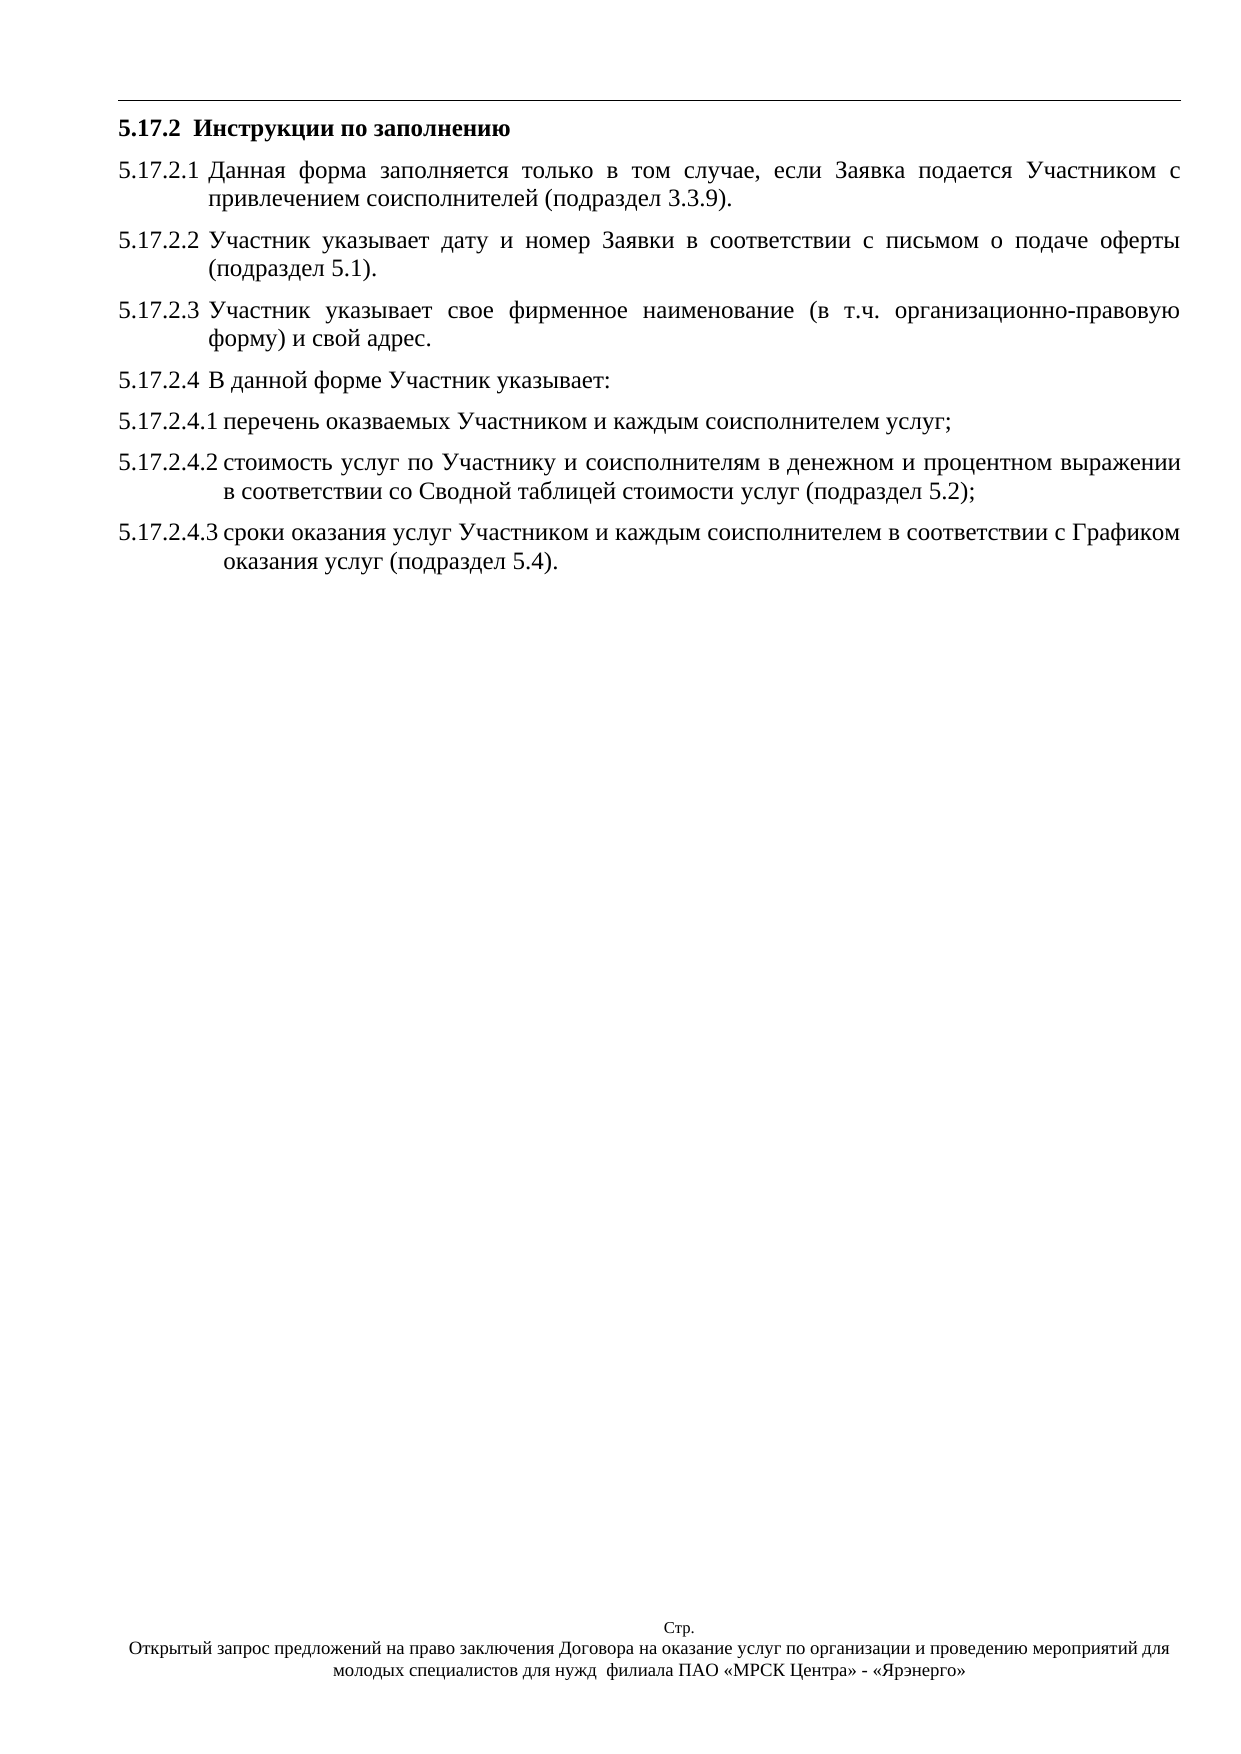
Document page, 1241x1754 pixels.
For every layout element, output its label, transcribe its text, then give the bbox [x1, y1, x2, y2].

list Участник указывает свое фирменное наименование (в т.ч. организационно-правовую форму) и свой адрес. [118, 295, 1181, 352]
list стоимость услуг по Участнику и соисполнителям в денежном и процентном выражении в соответствии со Сводной таблицей стоимости услуг (подраздел 5.2); [118, 447, 1181, 505]
list перечень оказваемых Участником и каждым соисполнителем услуг; [118, 406, 1181, 435]
list В данной форме Участник указывает: [118, 365, 1181, 393]
list Участник указывает дату и номер Заявки в соответствии с письмом о подаче оферты (подраздел 5.1). [118, 225, 1181, 282]
list сроки оказания услуг Участником и каждым соисполнителем в соответствии с Графиком оказания услуг (подраздел 5.4). [118, 517, 1181, 575]
subtitle Инструкции по заполнению [118, 113, 1181, 142]
list Данная форма заполняется только в том случае, если Заявка подается Участником с привлечением соисполнителей (подраздел 3.3.9). [118, 155, 1181, 212]
